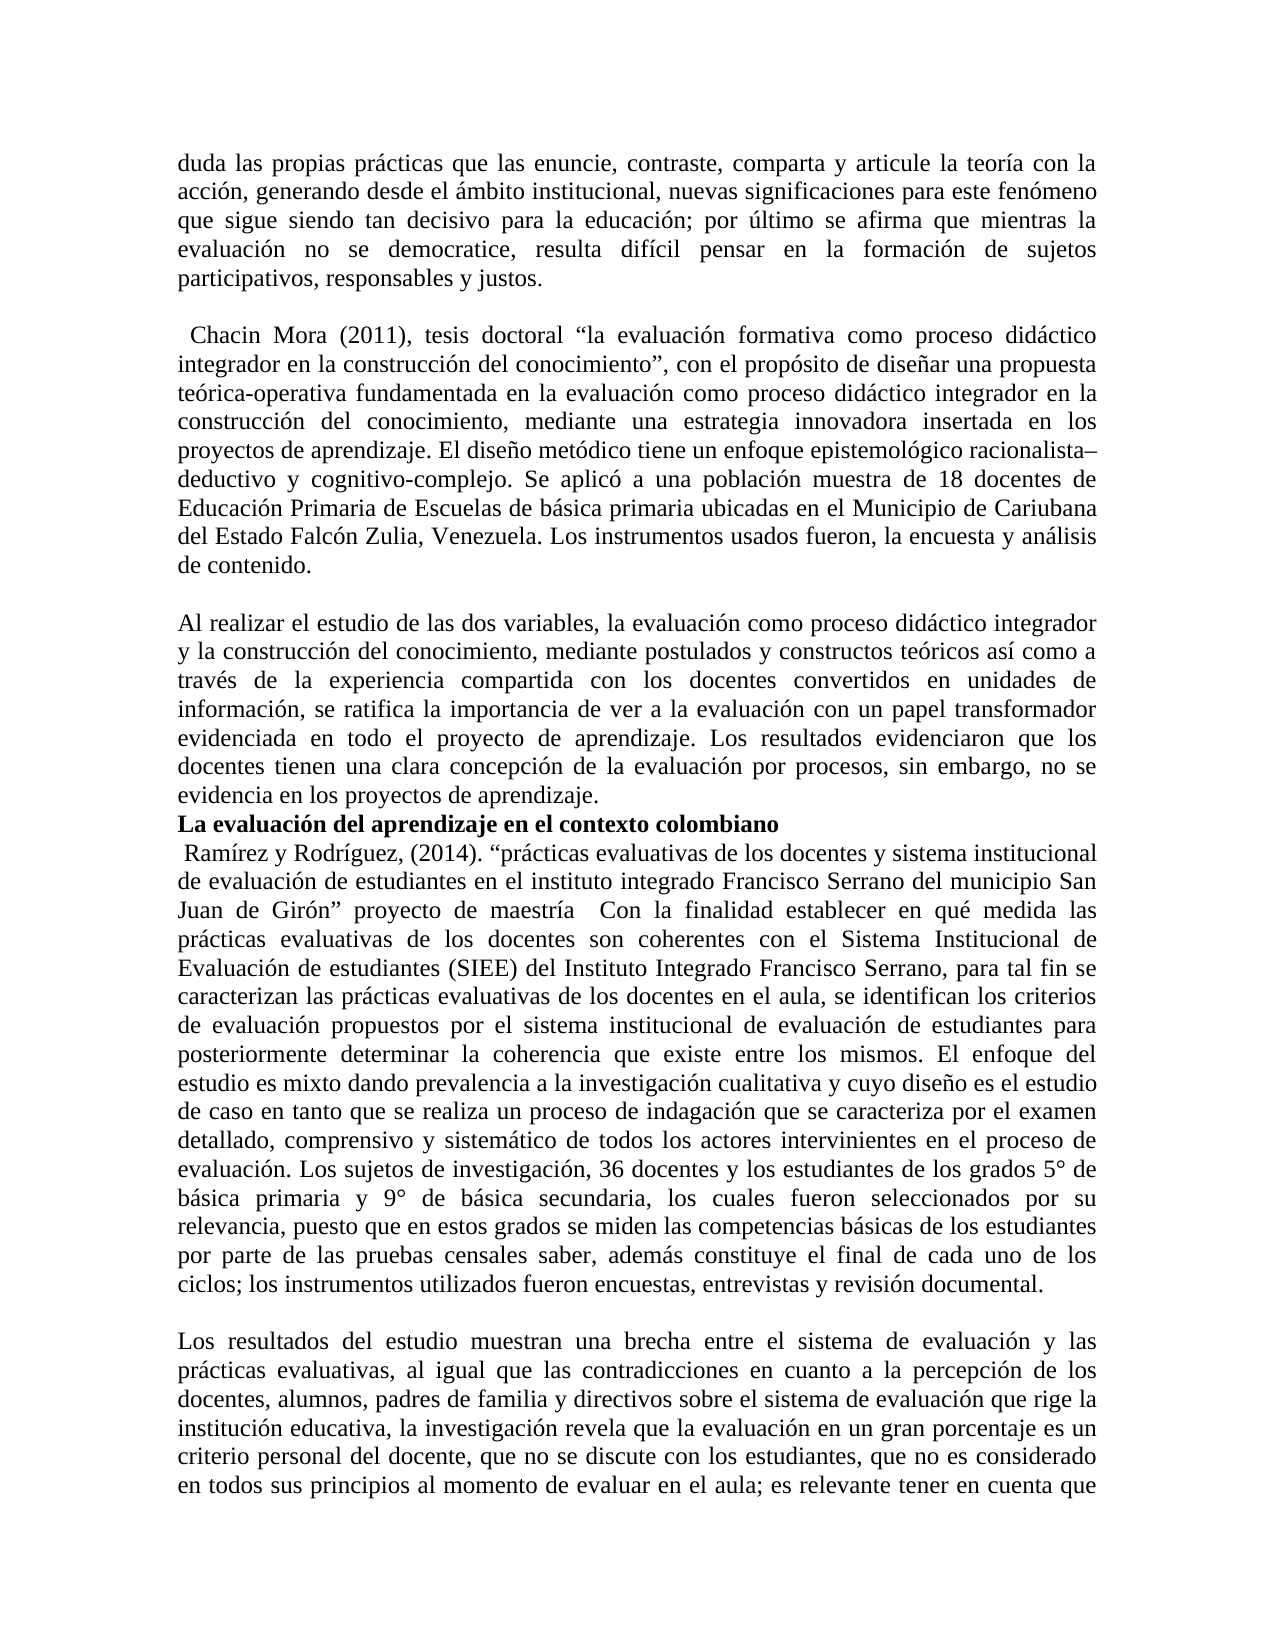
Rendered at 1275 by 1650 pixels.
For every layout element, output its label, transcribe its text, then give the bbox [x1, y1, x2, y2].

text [177, 148, 1098, 291]
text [177, 1326, 1098, 1499]
text Al realizar el estudio de las dos variables, la evaluación como proceso didáctico integrador y la construcción del conocimiento, mediante postulados y constructos teóricos así como a través de la experiencia compartida con los docentes convertidos en unidades de información, se ratifica la importancia de ver a la evaluación con un papel transformador evidenciada en todo el proyecto de aprendizaje. Los resultados evidenciaron que los docentes tienen una clara concepción de la evaluación por procesos, sin embargo, no se evidencia en los proyectos de aprendizaje. [177, 608, 1098, 809]
text Ramírez y Rodríguez, (2014). “prácticas evaluativas de los docentes y sistema institucional de evaluación de estudiantes en el instituto integrado Francisco Serrano del municipio San Juan de Girón” proyecto de maestría Con la finalidad establecer en qué medida las prácticas evaluativas de los docentes son coherentes con el Sistema Institucional de Evaluación de estudiantes (SIEE) del Instituto Integrado Francisco Serrano, para tal fin se caracterizan las prácticas evaluativas de los docentes en el aula, se identifican los criterios de evaluación propuestos por el sistema institucional de evaluación de estudiantes para posteriormente determinar la coherencia que existe entre los mismos. El enfoque del estudio es mixto dando prevalencia a la investigación cualitativa y cuyo diseño es el estudio de caso en tanto que se realiza un proceso de indagación que se caracteriza por el examen detallado, comprensivo y sistemático de todos los actores intervinientes en el proceso de evaluación. Los sujetos de investigación, 36 docentes y los estudiantes de los grados 5° de básica primaria y 9° de básica secundaria, los cuales fueron seleccionados por su relevancia, puesto que en estos grados se miden las competencias básicas de los estudiantes por parte de las pruebas censales saber, además constituye el final de cada uno de los ciclos; los instrumentos utilizados fueron encuestas, entrevistas y revisión documental. [177, 838, 1098, 1298]
text Chacin Mora (2011), tesis doctoral “la evaluación formativa como proceso didáctico integrador en la construcción del conocimiento”, con el propósito de diseñar una propuesta teórica-operativa fundamentada en la evaluación como proceso didáctico integrador en la construcción del conocimiento, mediante una estrategia innovadora insertada en los proyectos de aprendizaje. El diseño metódico tiene un enfoque epistemológico racionalista–deductivo y cognitivo-complejo. Se aplicó a una población muestra de 18 docentes de Educación Primaria de Escuelas de básica primaria ubicadas en el Municipio de Cariubana del Estado Falcón Zulia, Venezuela. Los instrumentos usados fueron, la encuesta y análisis de contenido. [177, 320, 1098, 579]
text La evaluación del aprendizaje en el contexto colombiano [177, 809, 1098, 838]
